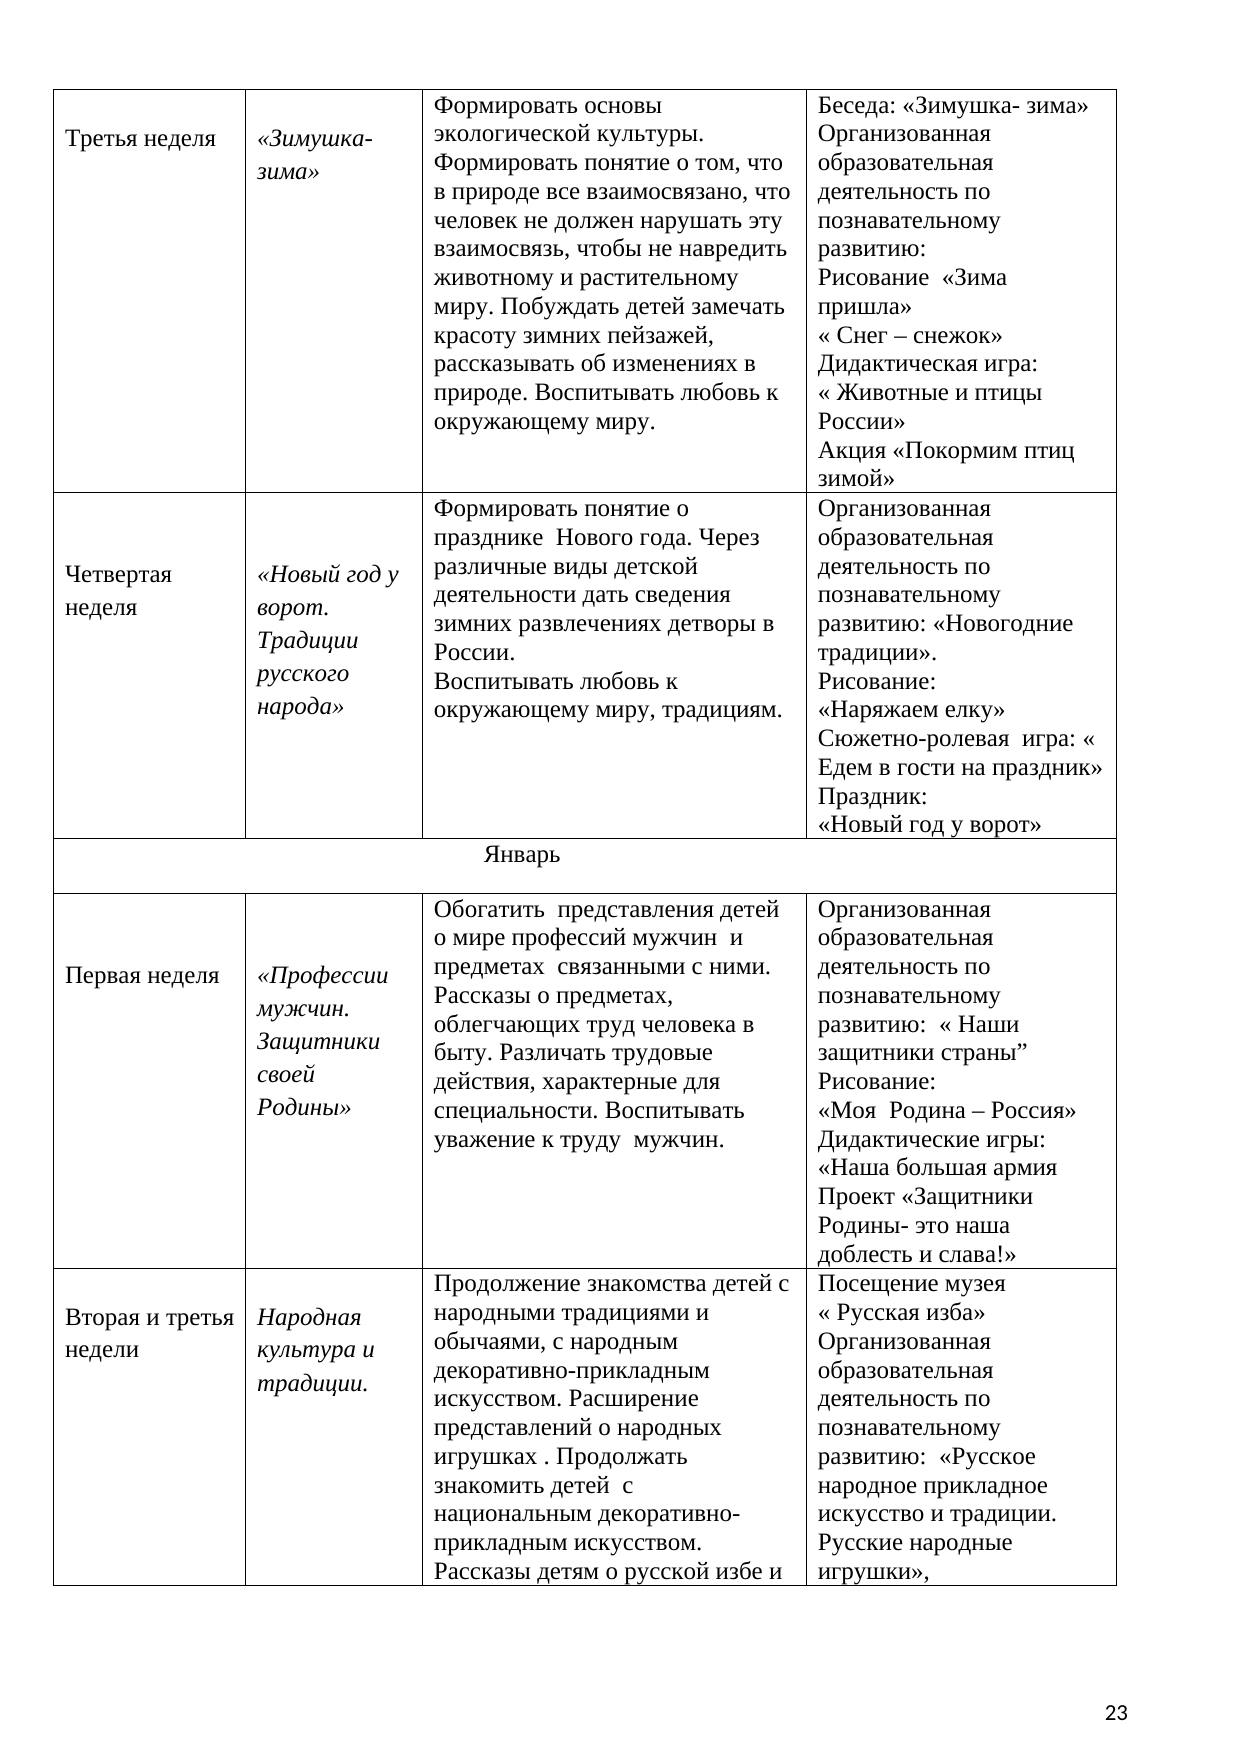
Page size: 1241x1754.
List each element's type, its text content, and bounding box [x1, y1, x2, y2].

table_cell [54, 1269, 245, 1585]
table_cell Обогатить представления детей о мире профессий мужчин и предметах связанными с ними. Рассказы о предметах, облегчающих труд человека в быту. Различать трудовые действия, характерные для специальности. Воспитывать уважение к труду мужчин. [423, 894, 806, 1267]
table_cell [246, 1269, 422, 1585]
table_cell Январь [54, 839, 1116, 893]
table_cell Организованная образовательная деятельность по познавательному развитию: « Наши защитники страны” Рисование: «Моя Родина – Россия» Дидактические игры: «Наша большая армия Проект «Защитники Родины- это наша доблесть и слава!» [807, 894, 1116, 1267]
table_cell «Новый год у ворот. Традиции русского народа» [246, 493, 422, 838]
table_cell Первая неделя [54, 894, 245, 1267]
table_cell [807, 1269, 1116, 1585]
table_cell «Профессии мужчин. Защитники своей Родины» [246, 894, 422, 1267]
table_cell Четвертая неделя [54, 493, 245, 838]
table_cell Беседа: «Зимушка- зима» Организованная образовательная деятельность по познавательному развитию: Рисование «Зима пришла» « Снег – снежок» Дидактическая игра: « Животные и птицы России» Акция «Покормим птиц зимой» [807, 90, 1116, 492]
table_cell Организованная образовательная деятельность по познавательному развитию: «Новогодние традиции». Рисование: «Наряжаем елку» Сюжетно-ролевая игра: « Едем в гости на праздник» Праздник: «Новый год у ворот» [807, 493, 1116, 838]
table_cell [423, 1269, 806, 1585]
table_cell Формировать понятие о празднике Нового года. Через различные виды детской деятельности дать сведения зимних развлечениях детворы в России. Воспитывать любовь к окружающему миру, традициям. [423, 493, 806, 838]
table_cell Формировать основы экологической культуры. Формировать понятие о том, что в природе все взаимосвязано, что человек не должен нарушать эту взаимосвязь, чтобы не навредить животному и растительному миру. Побуждать детей замечать красоту зимних пейзажей, рассказывать об изменениях в природе. Воспитывать любовь к окружающему миру. [423, 90, 806, 492]
table_cell Третья неделя [54, 90, 245, 492]
table_cell «Зимушка- зима» [246, 90, 422, 492]
